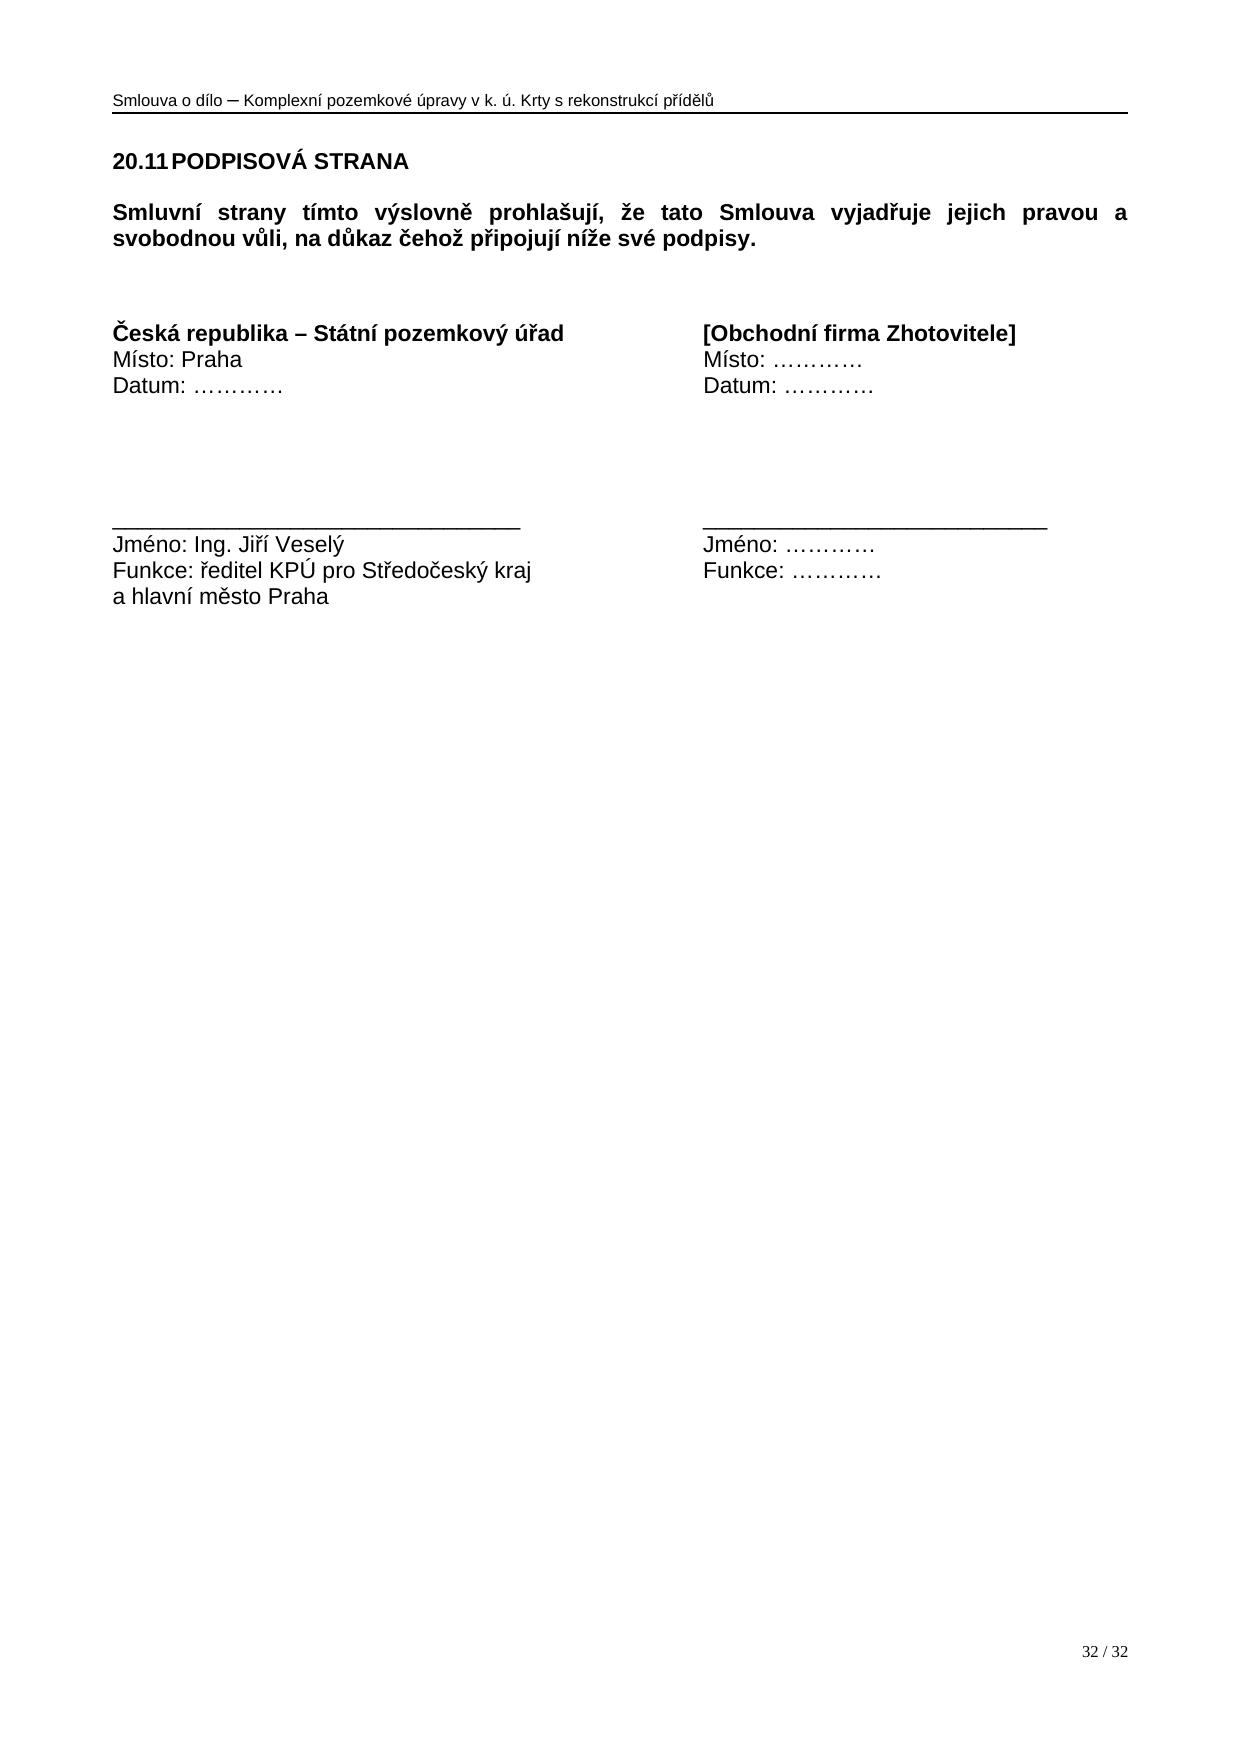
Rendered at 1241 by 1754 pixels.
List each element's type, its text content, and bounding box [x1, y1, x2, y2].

text Funkce: ředitel KPÚ pro Středočeský kraj Funkce: ………… [112, 557, 1128, 583]
text Místo: Praha Místo: ………… [112, 346, 1128, 372]
text a hlavní město Praha [112, 583, 1128, 610]
text ________________________________ ___________________________ [112, 504, 1128, 531]
text Česká republika – Státní pozemkový úřad [Obchodní firma Zhotovitele] [112, 320, 1128, 346]
text PODPISOVÁ STRANA [112, 148, 1128, 174]
text Jméno: Ing. Jiří Veselý Jméno: ………… [112, 531, 1128, 557]
text Smluvní strany tímto výslovně prohlašují, že tato Smlouva vyjadřuje jejich pravou a svobodnou vůli, na důkaz čehož připojují níže své podpisy. [112, 199, 1128, 252]
text Datum: ………… Datum: ………… [112, 372, 1128, 399]
